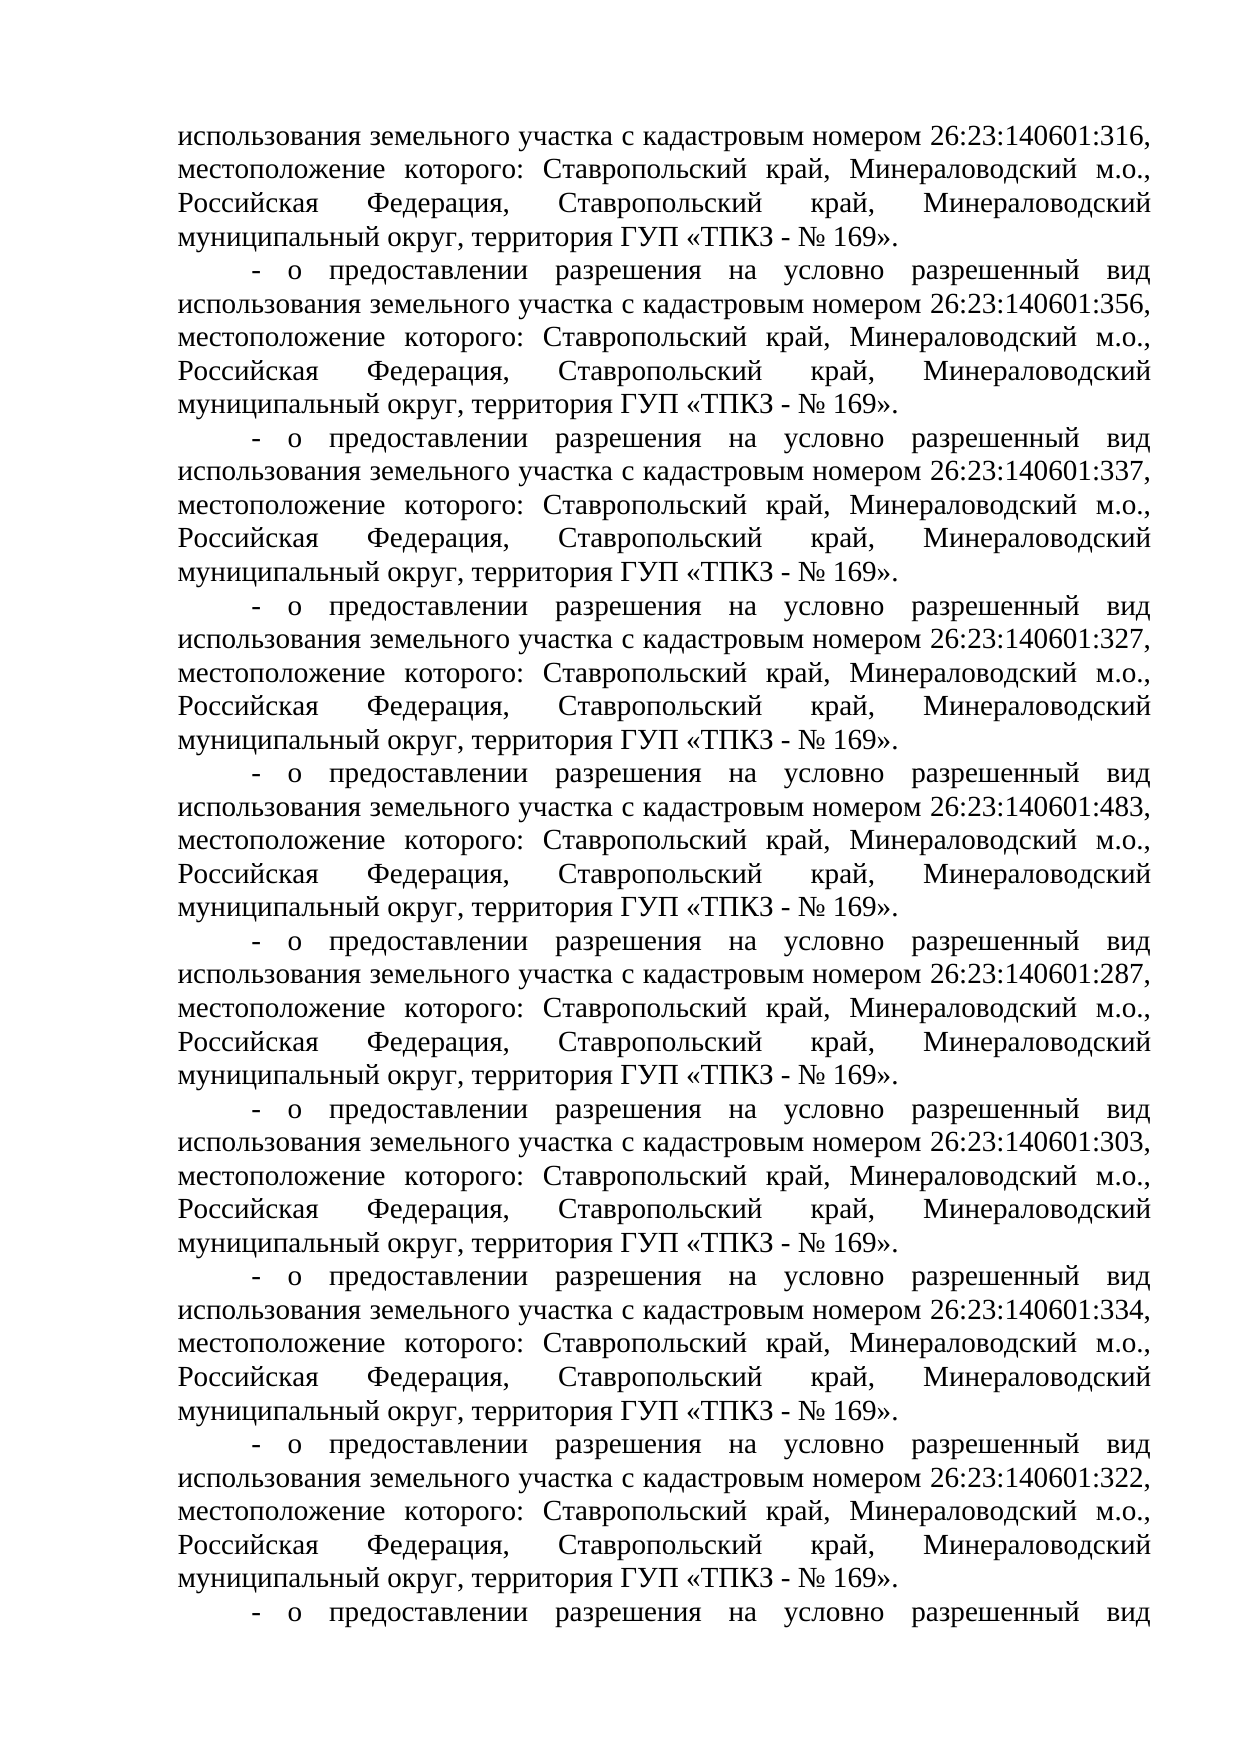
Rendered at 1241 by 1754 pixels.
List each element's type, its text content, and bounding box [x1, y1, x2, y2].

text - о предоставлении разрешения на условно разрешенный вид использования земельного участка с кадастровым номером 26:23:140601:334, местоположение которого: Ставропольский край, Минераловодский м.о., Российская Федерация, Ставропольский край, Минераловодский муниципальный округ, территория ГУП «ТПКЗ - № 169». [177, 1258, 1152, 1426]
text - о предоставлении разрешения на условно разрешенный вид использования земельного участка с кадастровым номером 26:23:140601:287, местоположение которого: Ставропольский край, Минераловодский м.о., Российская Федерация, Ставропольский край, Минераловодский муниципальный округ, территория ГУП «ТПКЗ - № 169». [177, 923, 1152, 1091]
text - о предоставлении разрешения на условно разрешенный вид использования земельного участка с кадастровым номером 26:23:140601:483, местоположение которого: Ставропольский край, Минераловодский м.о., Российская Федерация, Ставропольский край, Минераловодский муниципальный округ, территория ГУП «ТПКЗ - № 169». [177, 755, 1152, 923]
text - о предоставлении разрешения на условно разрешенный вид использования земельного участка с кадастровым номером 26:23:140601:327, местоположение которого: Ставропольский край, Минераловодский м.о., Российская Федерация, Ставропольский край, Минераловодский муниципальный округ, территория ГУП «ТПКЗ - № 169». [177, 588, 1152, 755]
text - о предоставлении разрешения на условно разрешенный вид использования земельного участка с кадастровым номером 26:23:140601:322, местоположение которого: Ставропольский край, Минераловодский м.о., Российская Федерация, Ставропольский край, Минераловодский муниципальный округ, территория ГУП «ТПКЗ - № 169». [177, 1426, 1152, 1594]
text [177, 118, 1152, 252]
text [177, 1594, 1152, 1627]
text - о предоставлении разрешения на условно разрешенный вид использования земельного участка с кадастровым номером 26:23:140601:337, местоположение которого: Ставропольский край, Минераловодский м.о., Российская Федерация, Ставропольский край, Минераловодский муниципальный округ, территория ГУП «ТПКЗ - № 169». [177, 420, 1152, 588]
text - о предоставлении разрешения на условно разрешенный вид использования земельного участка с кадастровым номером 26:23:140601:356, местоположение которого: Ставропольский край, Минераловодский м.о., Российская Федерация, Ставропольский край, Минераловодский муниципальный округ, территория ГУП «ТПКЗ - № 169». [177, 252, 1152, 420]
text - о предоставлении разрешения на условно разрешенный вид использования земельного участка с кадастровым номером 26:23:140601:303, местоположение которого: Ставропольский край, Минераловодский м.о., Российская Федерация, Ставропольский край, Минераловодский муниципальный округ, территория ГУП «ТПКЗ - № 169». [177, 1091, 1152, 1258]
